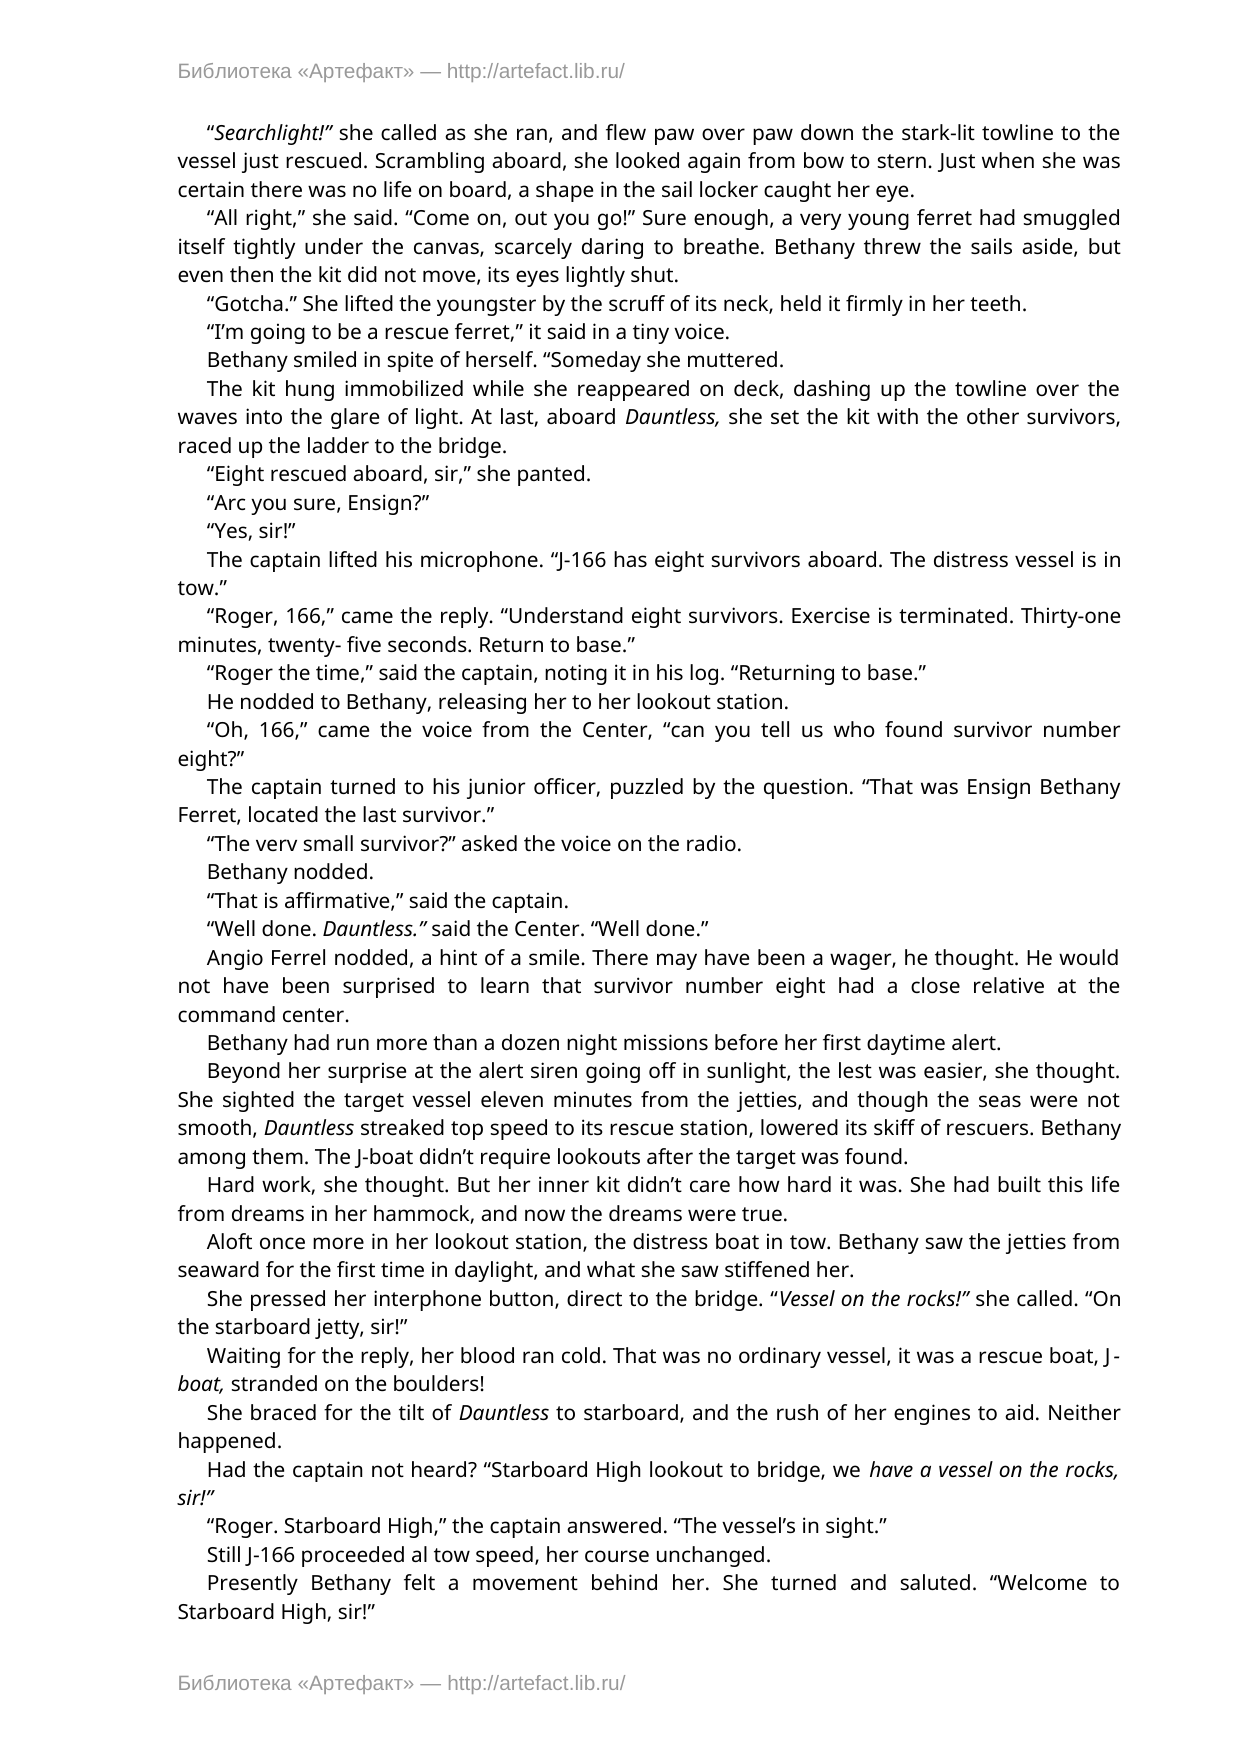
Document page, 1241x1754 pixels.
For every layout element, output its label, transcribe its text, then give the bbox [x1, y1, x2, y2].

text Hard work, she thought. But her inner kit didn’t care how hard it was. She had built this life from dreams in her hammock, and now the dreams were true. [177, 1170, 1122, 1227]
text “The verv small survivor?” asked the voice on the radio. [177, 829, 1122, 857]
text Still J-166 proceeded al tow speed, her course unchanged. [177, 1540, 1122, 1568]
text The kit hung immobilized while she reappeared on deck, dashing up the towline over the waves into the glare of light. At last, aboard Dauntless, she set the kit with the other survivors, raced up the ladder to the bridge. [177, 374, 1122, 459]
text “Arc you sure, Ensign?” [177, 488, 1122, 516]
text “Roger the time,” said the captain, noting it in his log. “Returning to base.” [177, 658, 1122, 687]
text Aloft once more in her lookout station, the distress boat in tow. Bethany saw the jetties from seaward for the first time in daylight, and what she saw stiffened her. [177, 1227, 1122, 1284]
text She braced for the tilt of Dauntless to starboard, and the rush of her engines to aid. Neither happened. [177, 1398, 1122, 1455]
text “Well done. Dauntless.” said the Center. “Well done.” [177, 914, 1122, 943]
text Bethany nodded. [177, 857, 1122, 886]
text “I’m going to be a rescue ferret,” it said in a tiny voice. [177, 317, 1122, 346]
text The captain lifted his microphone. “J-166 has eight survivors aboard. The distress vessel is in tow.” [177, 545, 1122, 602]
text She pressed her interphone button, direct to the bridge. “Vessel on the rocks!” she called. “On the starboard jetty, sir!” [177, 1284, 1122, 1341]
text “Roger, 166,” came the reply. “Understand eight survivors. Exercise is terminated. Thirty-one minutes, twenty- five seconds. Return to base.” [177, 602, 1122, 658]
text “All right,” she said. “Come on, out you go!” Sure enough, a very young ferret had smuggled itself tightly under the canvas, scarcely daring to breathe. Bethany threw the sails aside, but even then the kit did not move, its eyes lightly shut. [177, 203, 1122, 289]
text The captain turned to his junior officer, puzzled by the question. “That was Ensign Bethany Ferret, located the last survivor.” [177, 772, 1122, 829]
text “That is affirmative,” said the captain. [177, 886, 1122, 914]
text Beyond her surprise at the alert siren going off in sunlight, the lest was easier, she thought. She sighted the target vessel eleven minutes from the jetties, and though the seas were not smooth, Dauntless streaked top speed to its rescue station, lowered its skiff of rescuers. Bethany among them. The J-boat didn’t require lookouts after the target was found. [177, 1057, 1122, 1170]
text Angio Ferrel nodded, a hint of a smile. There may have been a wager, he thought. He would not have been surprised to learn that survivor number eight had a close relative at the command center. [177, 943, 1122, 1028]
text Bethany had run more than a dozen night missions before her first daytime alert. [177, 1028, 1122, 1057]
text Waiting for the reply, her blood ran cold. That was no ordinary vessel, it was a rescue boat, J-boat, stranded on the boulders! [177, 1341, 1122, 1398]
text “Searchlight!” she called as she ran, and flew paw over paw down the stark-lit towline to the vessel just rescued. Scrambling aboard, she looked again from bow to stern. Just when she was certain there was no life on board, a shape in the sail locker caught her eye. [177, 118, 1122, 203]
text “Gotcha.” She lifted the youngster by the scruff of its neck, held it firmly in her teeth. [177, 289, 1122, 317]
text “Yes, sir!” [177, 516, 1122, 545]
text “Oh, 166,” came the voice from the Center, “can you tell us who found survivor number eight?” [177, 715, 1122, 772]
text “Roger. Starboard High,” the captain answered. “The vessel’s in sight.” [177, 1512, 1122, 1540]
text Presently Bethany felt a movement behind her. She turned and saluted. “Welcome to Starboard High, sir!” [177, 1568, 1122, 1625]
text He nodded to Bethany, releasing her to her lookout station. [177, 687, 1122, 715]
text “Eight rescued aboard, sir,” she panted. [177, 459, 1122, 488]
text Had the captain not heard? “Starboard High lookout to bridge, we have a vessel on the rocks, sir!” [177, 1455, 1122, 1512]
text Bethany smiled in spite of herself. “Someday she muttered. [177, 346, 1122, 374]
